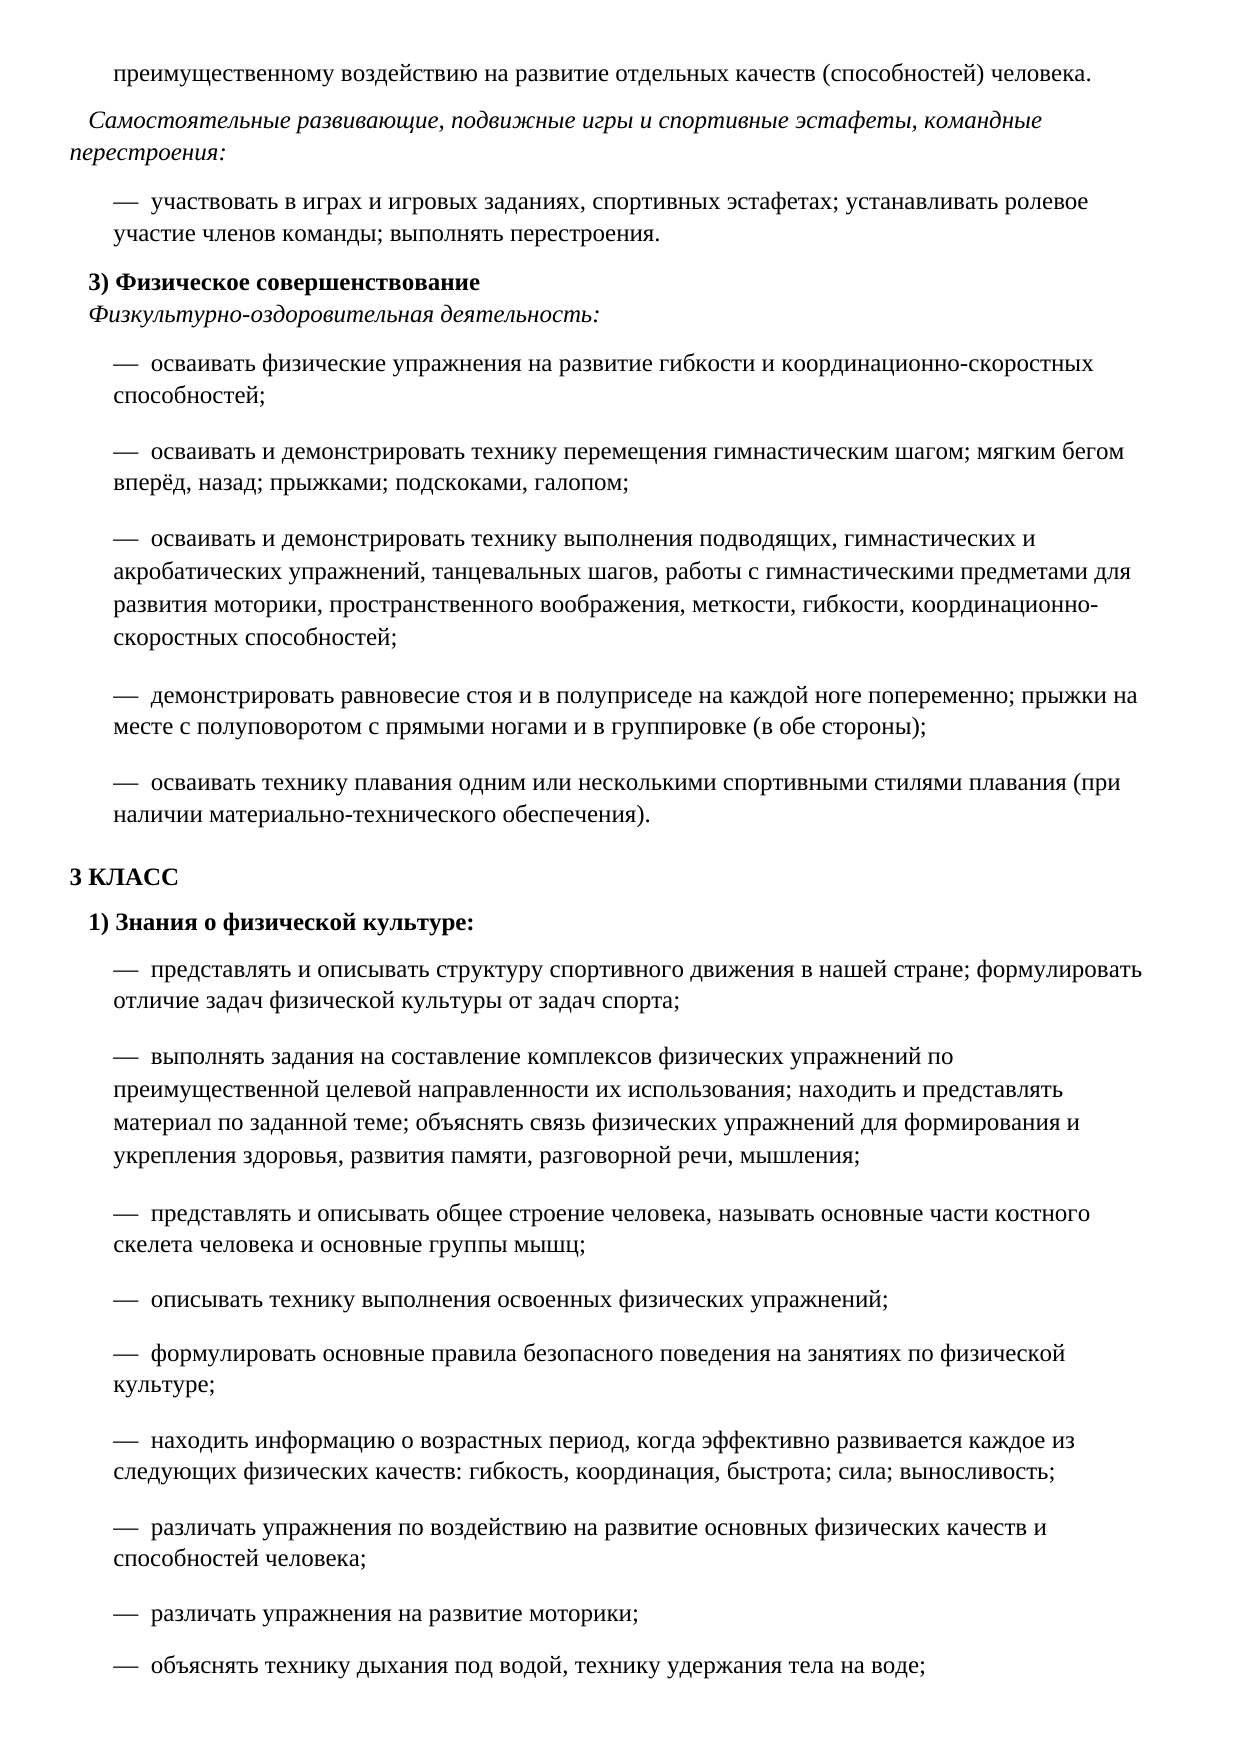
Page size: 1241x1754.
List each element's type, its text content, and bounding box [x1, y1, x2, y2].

text 3) Физическое совершенствование Физкультурно-оздоровительная деятельность: [88, 267, 605, 327]
text преимущественному воздействию на развитие отдельных качеств (способностей) человека. [113, 59, 1145, 87]
text — описывать технику выполнения освоенных физических упражнений; [113, 1286, 1145, 1313]
text — находить информацию о возрастных период, когда эффективно развивается каждое из следующих физических качеств: гибкость, координация, быстрота; сила; выносливость; [113, 1425, 1085, 1485]
text — различать упражнения на развитие моторики; [113, 1599, 1145, 1627]
text — выполнять задания на составление комплексов физических упражнений по преимущественной целевой направленности их использования; находить и представлять материал по заданной теме; объяснять связь физических упражнений для формирования и укрепления здоровья, развития памяти, разговорной речи, мышления; [113, 1041, 1085, 1169]
text Самостоятельные развивающие, подвижные игры и спортивные эстафеты, командные перестроения: [69, 105, 1055, 165]
text — различать упражнения по воздействию на развитие основных физических качеств и способностей человека; [113, 1512, 1055, 1572]
text — представлять и описывать структуру спортивного движения в нашей стране; формулировать отличие задач физической культуры от задач спорта; [113, 954, 1145, 1014]
text — осваивать и демонстрировать технику выполнения подводящих, гимнастических и акробатических упражнений, танцевальных шагов, работы с гимнастическими предметами для развития моторики, пространственного воображения, меткости, гибкости, координационно-скоростных способностей; [113, 523, 1145, 651]
text — осваивать технику плавания одним или несколькими спортивными стилями плавания (при наличии материально-технического обеспечения). [113, 767, 1130, 827]
text 1) Знания о физической культуре: [88, 908, 1145, 935]
text — участвовать в играх и игровых заданиях, спортивных эстафетах; устанавливать ролевое участие членов команды; выполнять перестроения. [113, 186, 1100, 246]
text — демонстрировать равновесие стоя и в полуприседе на каждой ноге попеременно; прыжки на месте с полуповоротом с прямыми ногами и в группировке (в обе стороны); [113, 680, 1145, 740]
text — формулировать основные правила безопасного поведения на занятиях по физической культуре; [113, 1338, 1070, 1398]
text — объяснять технику дыхания под водой, технику удержания тела на воде; [113, 1652, 1145, 1679]
text — осваивать и демонстрировать технику перемещения гимнастическим шагом; мягким бегом вперёд, назад; прыжками; подскоками, галопом; [113, 436, 1130, 496]
text 3 КЛАСС [69, 863, 1145, 891]
text — представлять и описывать общее строение человека, называть основные части костного скелета человека и основные группы мышц; [113, 1198, 1100, 1258]
text — осваивать физические упражнения на развитие гибкости и координационно-скоростных способностей; [113, 348, 1100, 408]
